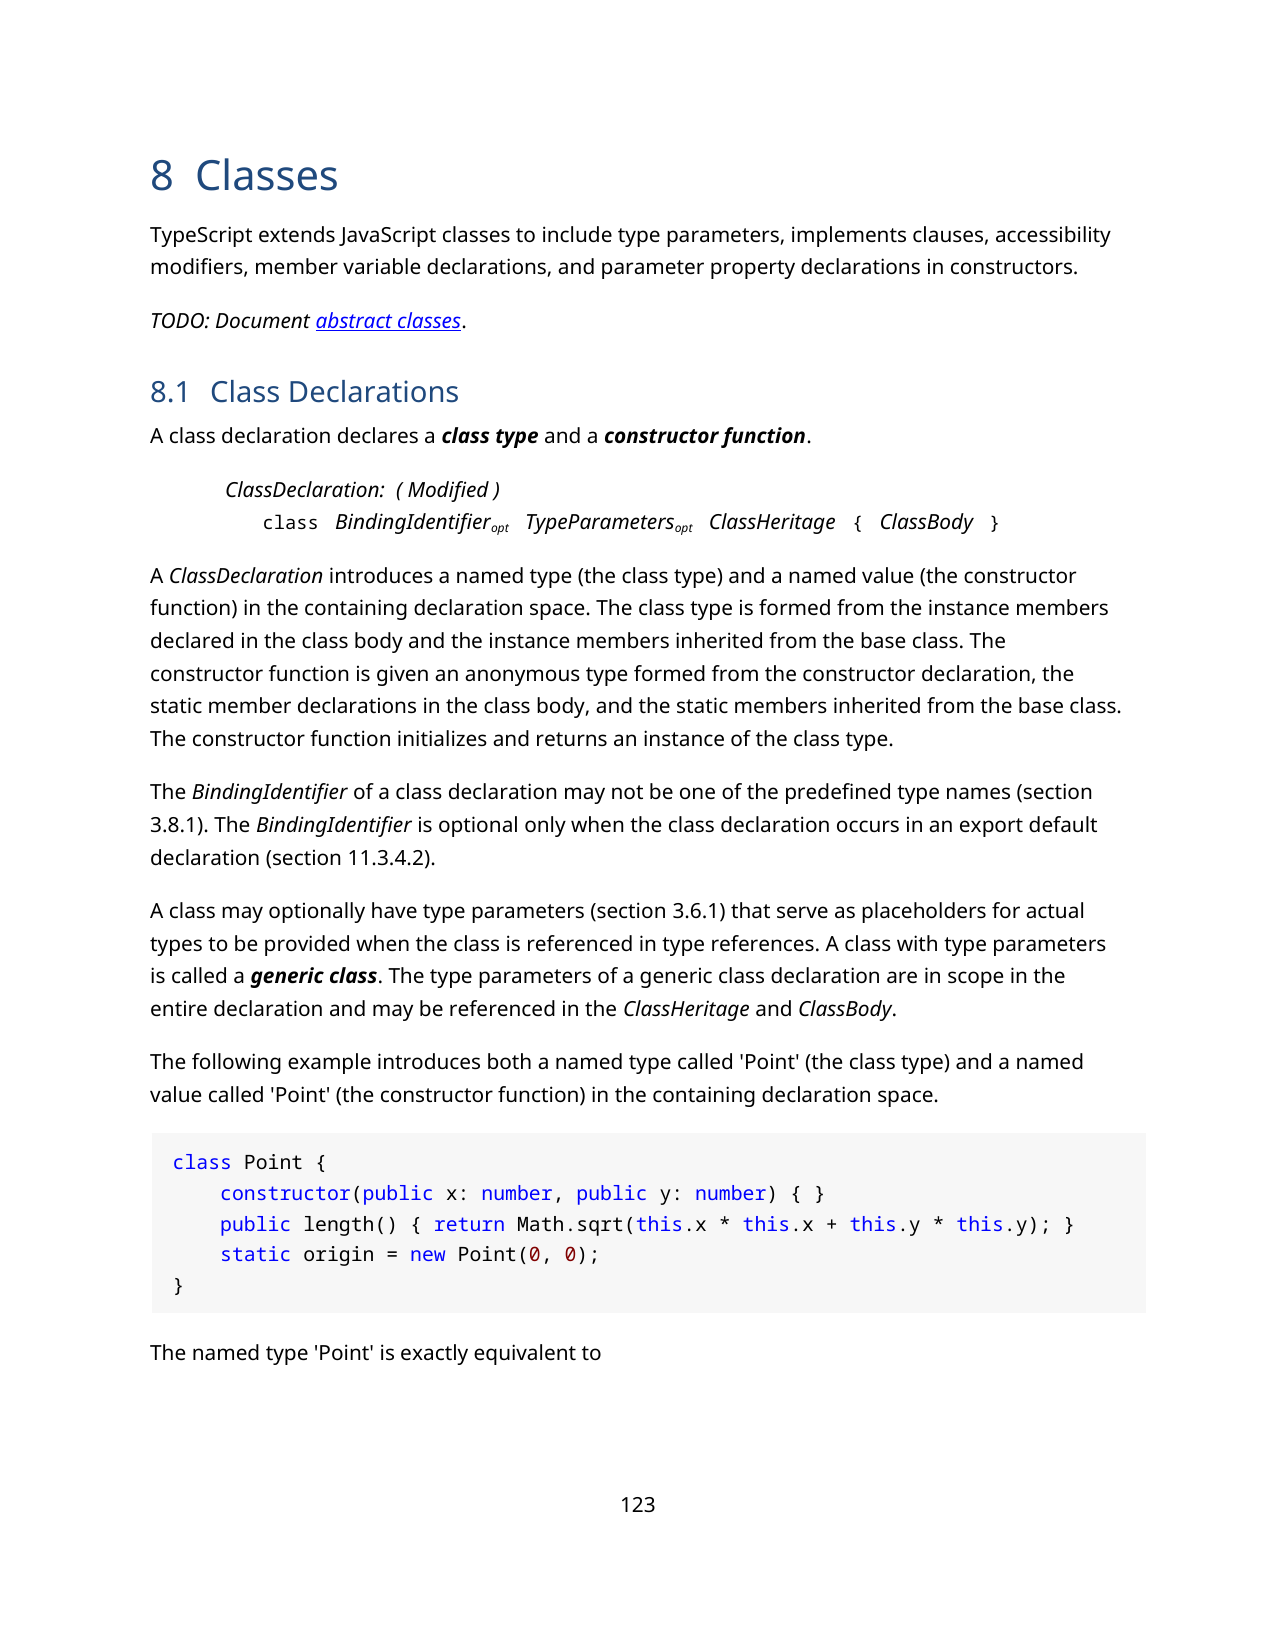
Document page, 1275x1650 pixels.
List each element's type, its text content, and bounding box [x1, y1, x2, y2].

text A class may optionally have type parameters (section 3.6.1) that serve as placeholders for actual types to be provided when the class is referenced in type references. A class with type parameters is called a generic class. The type parameters of a generic class declaration are in scope in the entire declaration and may be referenced in the ClassHeritage and ClassBody. [150, 896, 1125, 1022]
subtitle Classes [150, 146, 1125, 203]
text A class declaration declares a class type and a constructor function. [150, 421, 1125, 450]
text The named type 'Point' is exactly equivalent to [150, 1338, 1125, 1366]
text The following example introduces both a named type called 'Point' (the class type) and a named value called 'Point' (the constructor function) in the containing declaration space. [150, 1047, 1125, 1108]
text The BindingIdentifier of a class declaration may not be one of the predefined type names (section 3.8.1). The BindingIdentifier is optional only when the class declaration occurs in an export default declaration (section 11.3.4.2). [150, 777, 1125, 871]
text ClassDeclaration: ( Modified ) class BindingIdentifieropt TypeParametersopt ClassHeritage { ClassBody } [225, 475, 1125, 536]
text class Point { constructor(public x: number, public y: number) { } public length() { return Math.sqrt(this.x * this.x + this.y * this.y); } static origin = new Point(0, 0); } [164, 1146, 1133, 1301]
subtitle Class Declarations [150, 372, 1125, 411]
text TODO: Document abstract classes. [150, 306, 1125, 334]
text A ClassDeclaration introduces a named type (the class type) and a named value (the constructor function) in the containing declaration space. The class type is formed from the instance members declared in the class body and the instance members inherited from the base class. The constructor function is given an anonymous type formed from the constructor declaration, the static member declarations in the class body, and the static members inherited from the base class. The constructor function initializes and returns an instance of the class type. [150, 561, 1125, 752]
text TypeScript extends JavaScript classes to include type parameters, implements clauses, accessibility modifiers, member variable declarations, and parameter property declarations in constructors. [150, 220, 1125, 281]
